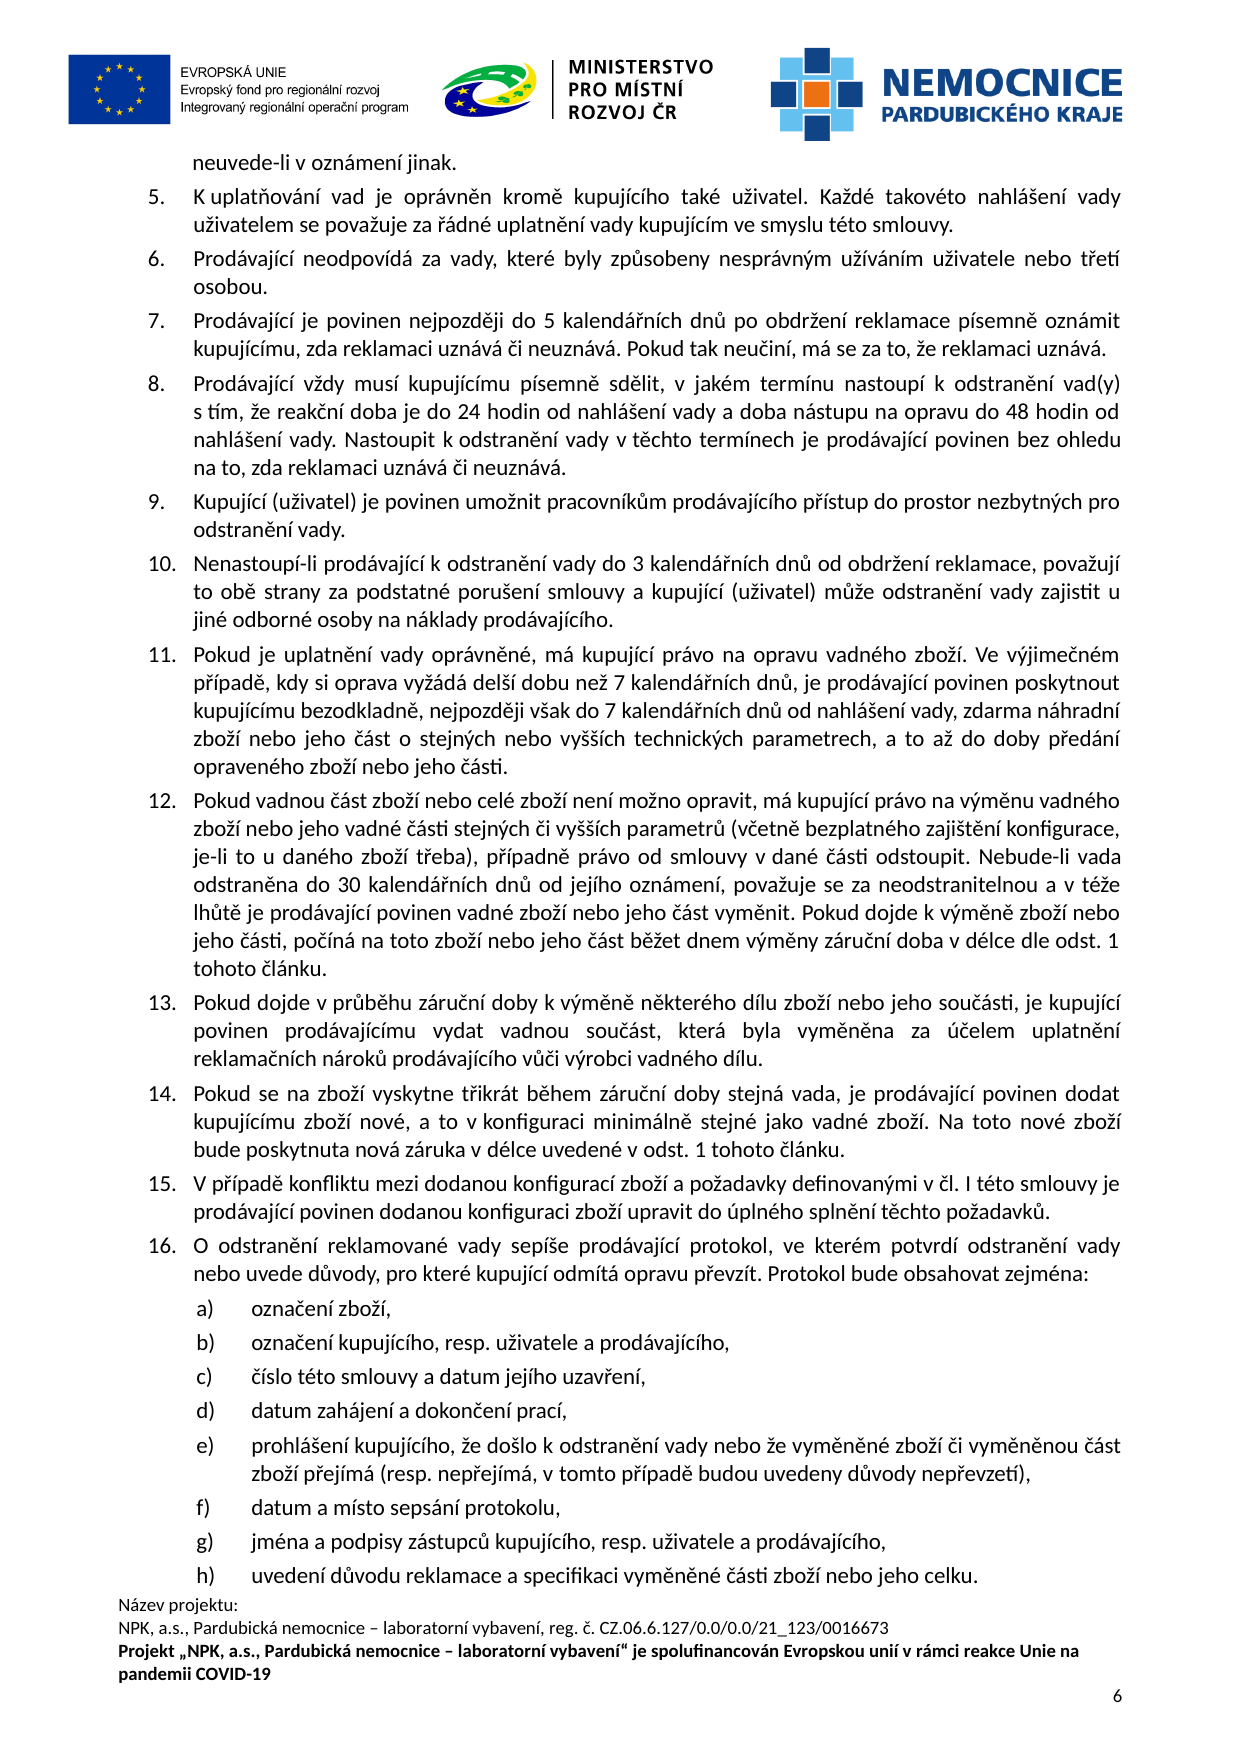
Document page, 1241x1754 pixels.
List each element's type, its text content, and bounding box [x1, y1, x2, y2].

list Pokud se na zboží vyskytne třikrát během záruční doby stejná vada, je prodávající povinen dodat kupujícímu zboží nové, a to v konfiguraci minimálně stejné jako vadné zboží. Na toto nové zboží bude poskytnuta nová záruka v délce uvedené v odst. 1 tohoto článku. [148, 1079, 1122, 1163]
list K uplatňování vad je oprávněn kromě kupujícího také uživatel. Každé takovéto nahlášení vady uživatelem se považuje za řádné uplatnění vady kupujícím ve smyslu této smlouvy. [148, 182, 1122, 238]
list označení kupujícího, resp. uživatele a prodávajícího, [196, 1328, 1122, 1356]
list Nenastoupí-li prodávající k odstranění vady do 3 kalendářních dnů od obdržení reklamace, považují to obě strany za podstatné porušení smlouvy a kupující (uživatel) může odstranění vady zajistit u jiné odborné osoby na náklady prodávajícího. [148, 549, 1122, 633]
picture [769, 46, 1123, 142]
list Pokud je uplatnění vady oprávněné, má kupující právo na opravu vadného zboží. Ve výjimečném případě, kdy si oprava vyžádá delší dobu než 7 kalendářních dnů, je prodávající povinen poskytnout kupujícímu bezodkladně, nejpozději však do 7 kalendářních dnů od nahlášení vady, zdarma náhradní zboží nebo jeho část o stejných nebo vyšších technických parametrech, a to až do doby předání opraveného zboží nebo jeho části. [148, 640, 1122, 780]
list číslo této smlouvy a datum jejího uzavření, [196, 1362, 1122, 1390]
list Prodávající je povinen nejpozději do 5 kalendářních dnů po obdržení reklamace písemně oznámit kupujícímu, zda reklamaci uznává či neuznává. Pokud tak neučiní, má se za to, že reklamaci uznává. [148, 307, 1122, 363]
picture [46, 32, 735, 147]
list Pokud dojde v průběhu záruční doby k výměně některého dílu zboží nebo jeho součásti, je kupující povinen prodávajícímu vydat vadnou součást, která byla vyměněna za účelem uplatnění reklamačních nároků prodávajícího vůči výrobci vadného dílu. [148, 988, 1122, 1073]
list jména a podpisy zástupců kupujícího, resp. uživatele a prodávajícího, [196, 1527, 1122, 1555]
list označení zboží, [196, 1294, 1122, 1322]
list V případě konfliktu mezi dodanou konfigurací zboží a požadavky definovanými v čl. I této smlouvy je prodávající povinen dodanou konfiguraci zboží upravit do úplného splnění těchto požadavků. [148, 1169, 1122, 1225]
list datum zahájení a dokončení prací, [196, 1397, 1122, 1424]
list O odstranění reklamované vady sepíše prodávající protokol, ve kterém potvrdí odstranění vady nebo uvede důvody, pro které kupující odmítá opravu převzít. Protokol bude obsahovat zejména: [148, 1231, 1122, 1287]
list Kupující (uživatel) je povinen umožnit pracovníkům prodávajícího přístup do prostor nezbytných pro odstranění vady. [148, 487, 1122, 543]
list prohlášení kupujícího, že došlo k odstranění vady nebo že vyměněné zboží či vyměněnou část zboží přejímá (resp. nepřejímá, v tomto případě budou uvedeny důvody nepřevzetí), [196, 1431, 1122, 1487]
list uvedení důvodu reklamace a specifikaci vyměněné části zboží nebo jeho celku. [196, 1562, 1122, 1590]
text Jakmile kupující odešle toto oznámení, bude se mít za to, že požaduje bezplatné odstranění vady, neuvede-li v oznámení jinak. [192, 148, 1122, 176]
list Pokud vadnou část zboží nebo celé zboží není možno opravit, má kupující právo na výměnu vadného zboží nebo jeho vadné části stejných či vyšších parametrů (včetně bezplatného zajištění konfigurace, je-li to u daného zboží třeba), případně právo od smlouvy v dané části odstoupit. Nebude-li vada odstraněna do 30 kalendářních dnů od jejího oznámení, považuje se za neodstranitelnou a v téže lhůtě je prodávající povinen vadné zboží nebo jeho část vyměnit. Pokud dojde k výměně zboží nebo jeho části, počíná na toto zboží nebo jeho část běžet dnem výměny záruční doba v délce dle odst. 1 tohoto článku. [148, 786, 1122, 982]
list Prodávající neodpovídá za vady, které byly způsobeny nesprávným užíváním uživatele nebo třetí osobou. [148, 244, 1122, 300]
list Prodávající vždy musí kupujícímu písemně sdělit, v jakém termínu nastoupí k odstranění vad(y) s tím, že reakční doba je do 24 hodin od nahlášení vady a doba nástupu na opravu do 48 hodin od nahlášení vady. Nastoupit k odstranění vady v těchto termínech je prodávající povinen bez ohledu na to, zda reklamaci uznává či neuznává. [148, 369, 1122, 481]
list datum a místo sepsání protokolu, [196, 1493, 1122, 1521]
